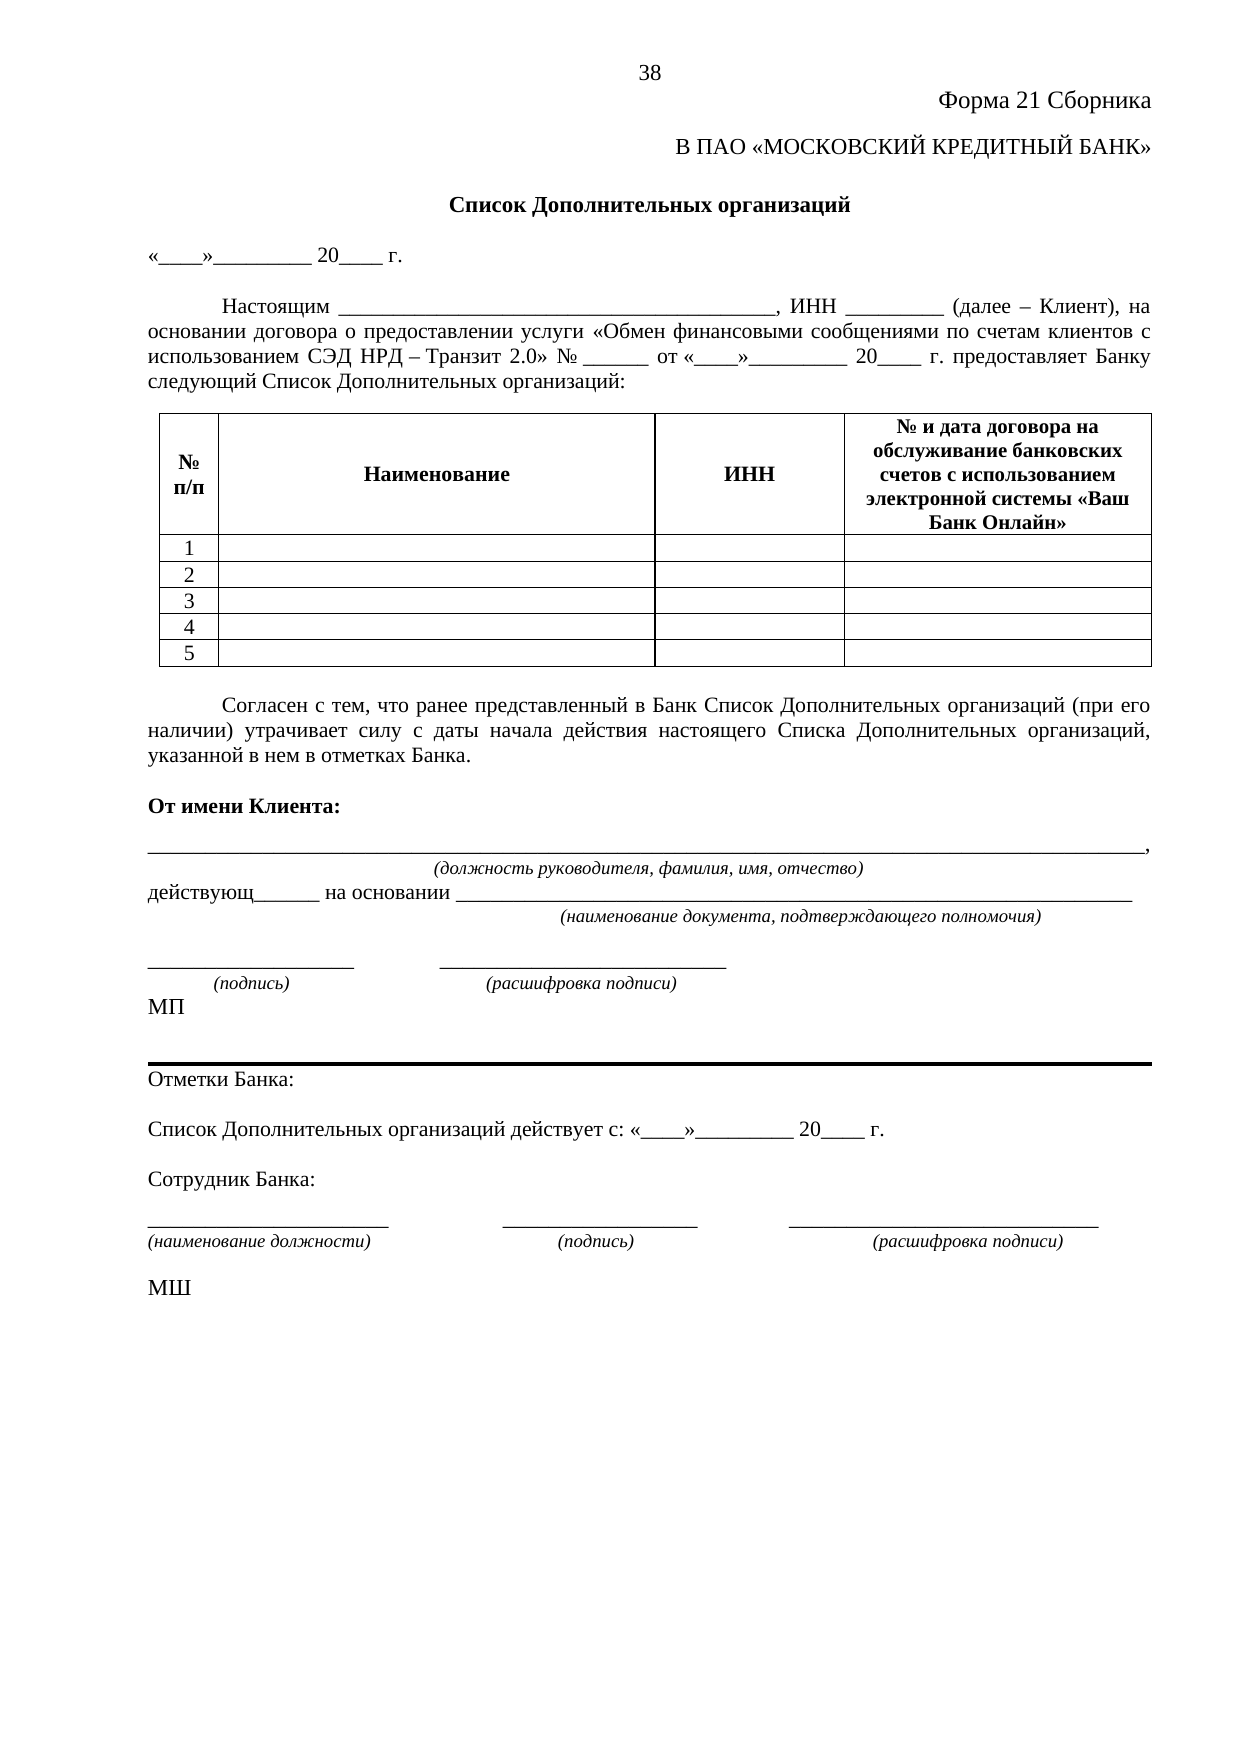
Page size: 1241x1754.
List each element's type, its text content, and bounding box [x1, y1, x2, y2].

table_cell [219, 535, 654, 561]
text (должность руководителя, фамилия, имя, отчество) [148, 857, 1152, 878]
table_header № и дата договора на обслуживание банковских счетов с использованием электронной системы «Ваш Банк Онлайн» [845, 414, 1151, 534]
table_cell [219, 640, 654, 666]
text (подпись) (расшифровка подписи) [148, 972, 1152, 993]
table_cell [656, 614, 844, 639]
table_cell [656, 640, 844, 666]
table_cell [845, 640, 1151, 666]
table_cell [656, 535, 844, 561]
table_cell 3 [160, 588, 218, 613]
table_header ИНН [656, 414, 844, 534]
table_cell [845, 535, 1151, 561]
text Настоящим ________________________________________, ИНН _________ (далее – Клиент), на основании договора о предоставлении услуги «Обмен финансовыми сообщениями по счетам клиентов с использованием СЭД НРД – Транзит 2.0» № ______ от «____»_________ 20____ г. предоставляет Банку следующий Список Дополнительных организаций: [148, 293, 1152, 394]
table_cell [845, 614, 1151, 639]
text __________________ _________________________ [148, 945, 1152, 972]
table_cell [845, 588, 1151, 613]
table_cell [219, 614, 654, 639]
text Список Дополнительных организаций [148, 191, 1152, 217]
text _______________________________________________________________________________________, [148, 830, 1152, 857]
table_cell 4 [160, 614, 218, 639]
table_cell [656, 562, 844, 587]
text Отметки Банка: [148, 1066, 1152, 1091]
text «____»_________ 20____ г. [148, 242, 1152, 268]
table_cell 2 [160, 562, 218, 587]
text _____________________ _________________ ___________________________ [148, 1204, 1152, 1230]
text От имени Клиента: [148, 793, 1152, 818]
table_cell [845, 562, 1151, 587]
text (наименование документа, подтверждающего полномочия) [148, 904, 1152, 926]
text МШ [148, 1273, 1152, 1300]
text Список Дополнительных организаций действует с: «____»_________ 20____ г. [148, 1116, 1152, 1141]
text действующ______ на основании ___________________________________________________________ [148, 878, 1152, 904]
table_cell 1 [160, 535, 218, 561]
table_cell [219, 588, 654, 613]
text Форма 21 Сборника [679, 85, 1152, 114]
table_cell [656, 588, 844, 613]
table_header Наименование [219, 414, 654, 534]
text Сотрудник Банка: [148, 1166, 1152, 1192]
table_cell [219, 562, 654, 587]
text (наименование должности) (подпись) (расшифровка подписи) [148, 1230, 1152, 1252]
text В ПАО «МОСКОВСКИЙ КРЕДИТНЫЙ БАНК» [89, 133, 1152, 160]
text МП [148, 993, 1152, 1019]
table_header № п/п [160, 414, 218, 534]
text Согласен с тем, что ранее представленный в Банк Список Дополнительных организаций (при его наличии) утрачивает силу с даты начала действия настоящего Списка Дополнительных организаций, указанной в нем в отметках Банка. [148, 692, 1152, 767]
table_cell 5 [160, 640, 218, 666]
